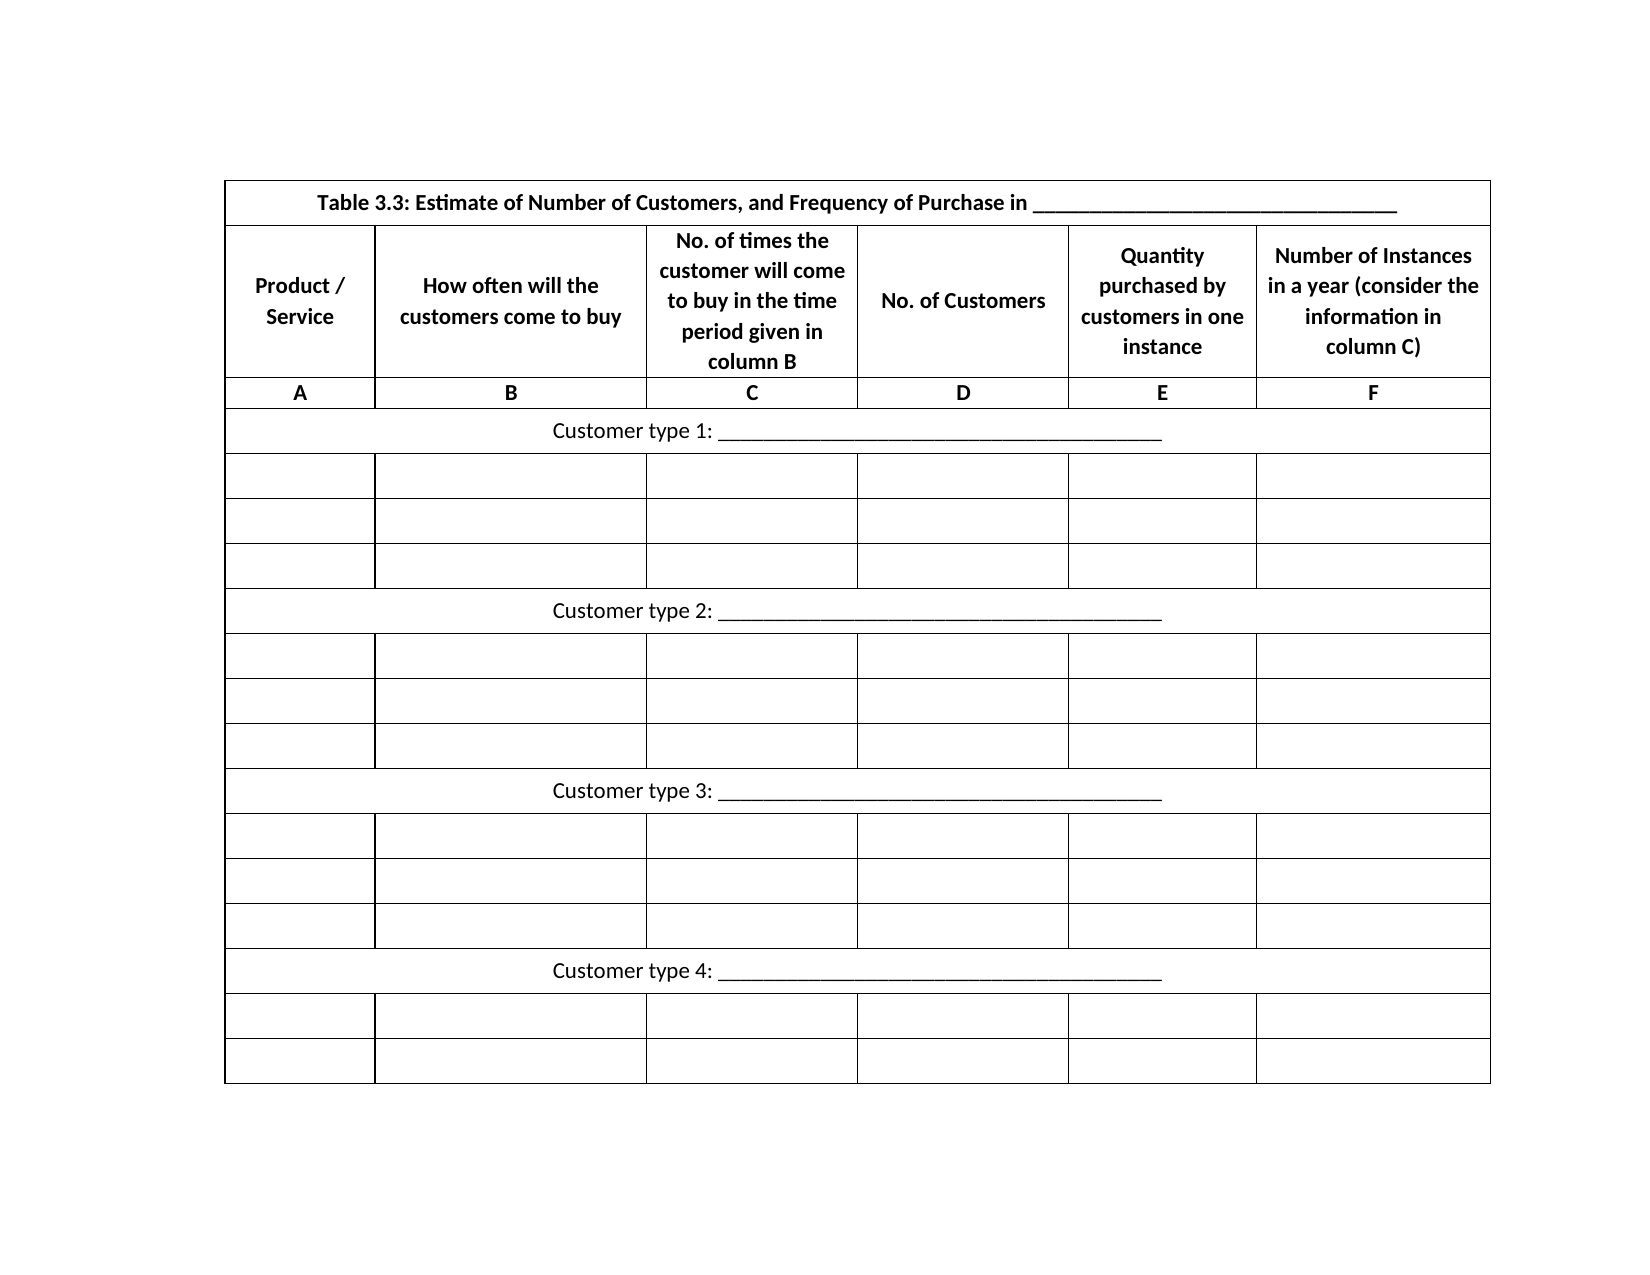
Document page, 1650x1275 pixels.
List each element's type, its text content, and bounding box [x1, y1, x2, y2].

table_cell [647, 679, 857, 723]
table_cell [647, 859, 857, 903]
table_cell Customer type 3: _______________________________________ [226, 769, 1490, 813]
table_cell No. of times the customer will come to buy in the time period given in column B [647, 226, 857, 377]
table_cell [226, 499, 374, 543]
table_cell [376, 634, 646, 678]
table_cell [226, 1039, 374, 1083]
table_cell [226, 724, 374, 768]
table_cell [1069, 679, 1256, 723]
table_cell [647, 994, 857, 1038]
table_header Table 3.3: Estimate of Number of Customers, and Frequency of Purchase in ________________________________ [226, 181, 1490, 225]
table_cell [376, 544, 646, 588]
table_cell [858, 904, 1068, 948]
table_cell C [647, 378, 857, 408]
table_cell Quantity purchased by customers in one instance [1069, 226, 1256, 377]
table_cell [1257, 994, 1490, 1038]
table_cell [1257, 1039, 1490, 1083]
table_cell [1069, 454, 1256, 498]
table_cell [226, 814, 374, 858]
table_cell [1257, 679, 1490, 723]
table_cell Customer type 2: _______________________________________ [226, 589, 1490, 633]
table_cell [226, 994, 374, 1038]
table_cell [1069, 499, 1256, 543]
table_cell [858, 994, 1068, 1038]
table_cell [858, 634, 1068, 678]
table_cell B [376, 378, 646, 408]
table_cell [858, 724, 1068, 768]
table_cell [1257, 724, 1490, 768]
table_cell [1257, 859, 1490, 903]
table_cell [376, 859, 646, 903]
table_cell [376, 904, 646, 948]
table_cell [1069, 814, 1256, 858]
table_cell [376, 724, 646, 768]
table_cell [858, 454, 1068, 498]
table_cell [1257, 499, 1490, 543]
table_cell [647, 634, 857, 678]
table_cell [1257, 544, 1490, 588]
table_cell [647, 904, 857, 948]
table_cell [647, 544, 857, 588]
table_cell [1257, 634, 1490, 678]
table_cell [226, 904, 374, 948]
table_cell [226, 454, 374, 498]
table_cell No. of Customers [858, 226, 1068, 377]
table_cell [647, 1039, 857, 1083]
table_cell [858, 814, 1068, 858]
table_cell How often will the customers come to buy [376, 226, 646, 377]
table_cell F [1257, 378, 1490, 408]
table_cell [1257, 814, 1490, 858]
table_cell [647, 454, 857, 498]
table_cell Number of Instances in a year (consider the information in column C) [1257, 226, 1490, 377]
table_cell [1257, 454, 1490, 498]
table_cell [647, 724, 857, 768]
table_cell [647, 814, 857, 858]
table_cell [1069, 994, 1256, 1038]
table_cell [1069, 634, 1256, 678]
table_cell [226, 544, 374, 588]
table_cell Customer type 1: _______________________________________ [226, 409, 1490, 453]
table_cell A [226, 378, 374, 408]
table_cell [1257, 904, 1490, 948]
table_cell [1069, 904, 1256, 948]
table_cell [376, 679, 646, 723]
table_cell [858, 544, 1068, 588]
table_cell [226, 634, 374, 678]
table_cell [376, 814, 646, 858]
table_cell [226, 679, 374, 723]
table_cell [858, 499, 1068, 543]
table_cell [376, 454, 646, 498]
table_cell [376, 499, 646, 543]
table_cell [376, 1039, 646, 1083]
table_cell [1069, 859, 1256, 903]
table_cell Customer type 4: _______________________________________ [226, 949, 1490, 993]
table_cell [647, 499, 857, 543]
table_cell [858, 1039, 1068, 1083]
table_cell D [858, 378, 1068, 408]
table_cell [858, 859, 1068, 903]
table_cell [226, 859, 374, 903]
table_cell [1069, 1039, 1256, 1083]
table_cell [1069, 544, 1256, 588]
table_cell [376, 994, 646, 1038]
table_cell Product / Service [226, 226, 374, 377]
table_cell [1069, 724, 1256, 768]
table_cell E [1069, 378, 1256, 408]
table_cell [858, 679, 1068, 723]
